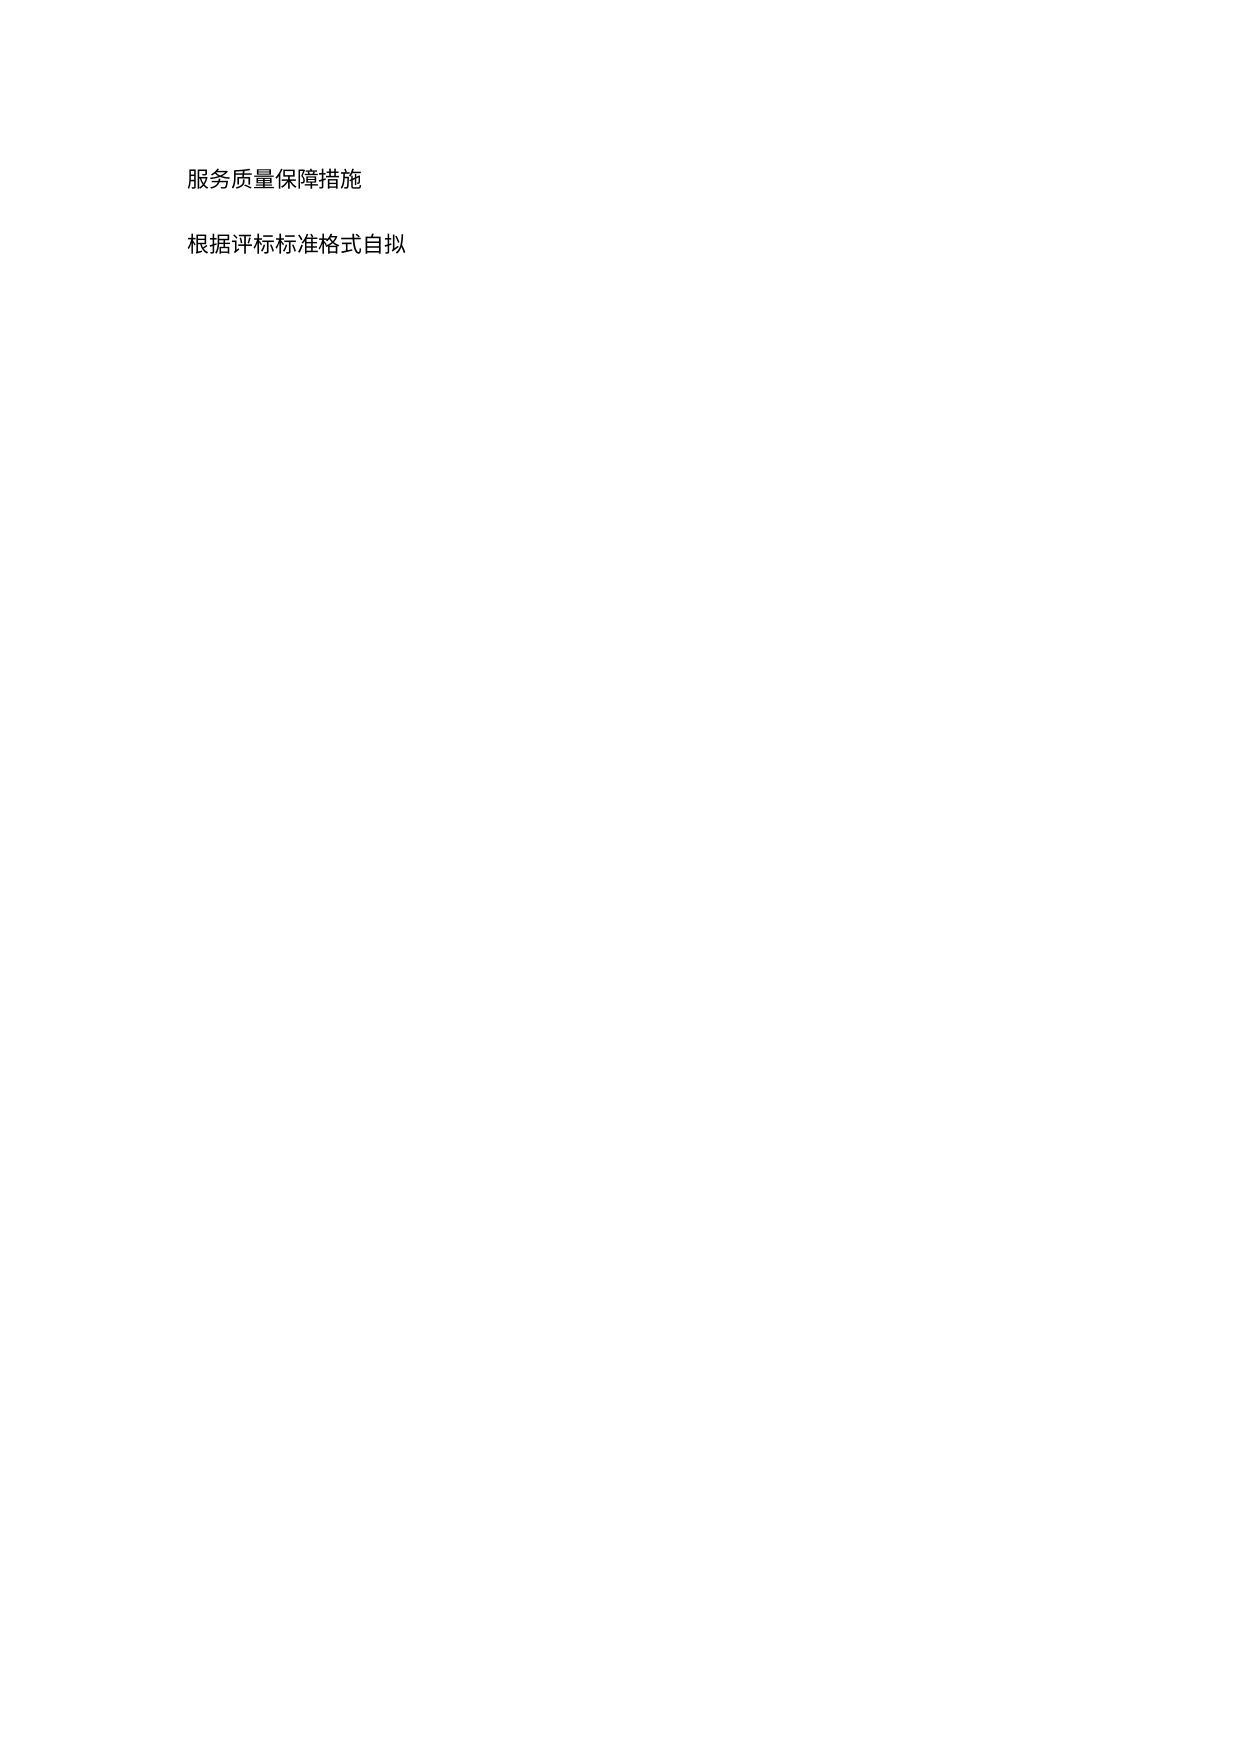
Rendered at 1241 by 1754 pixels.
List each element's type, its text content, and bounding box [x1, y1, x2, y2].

text 根据评标标准格式自拟 [187, 227, 1053, 259]
text 服务质量保障措施 [187, 162, 1053, 194]
